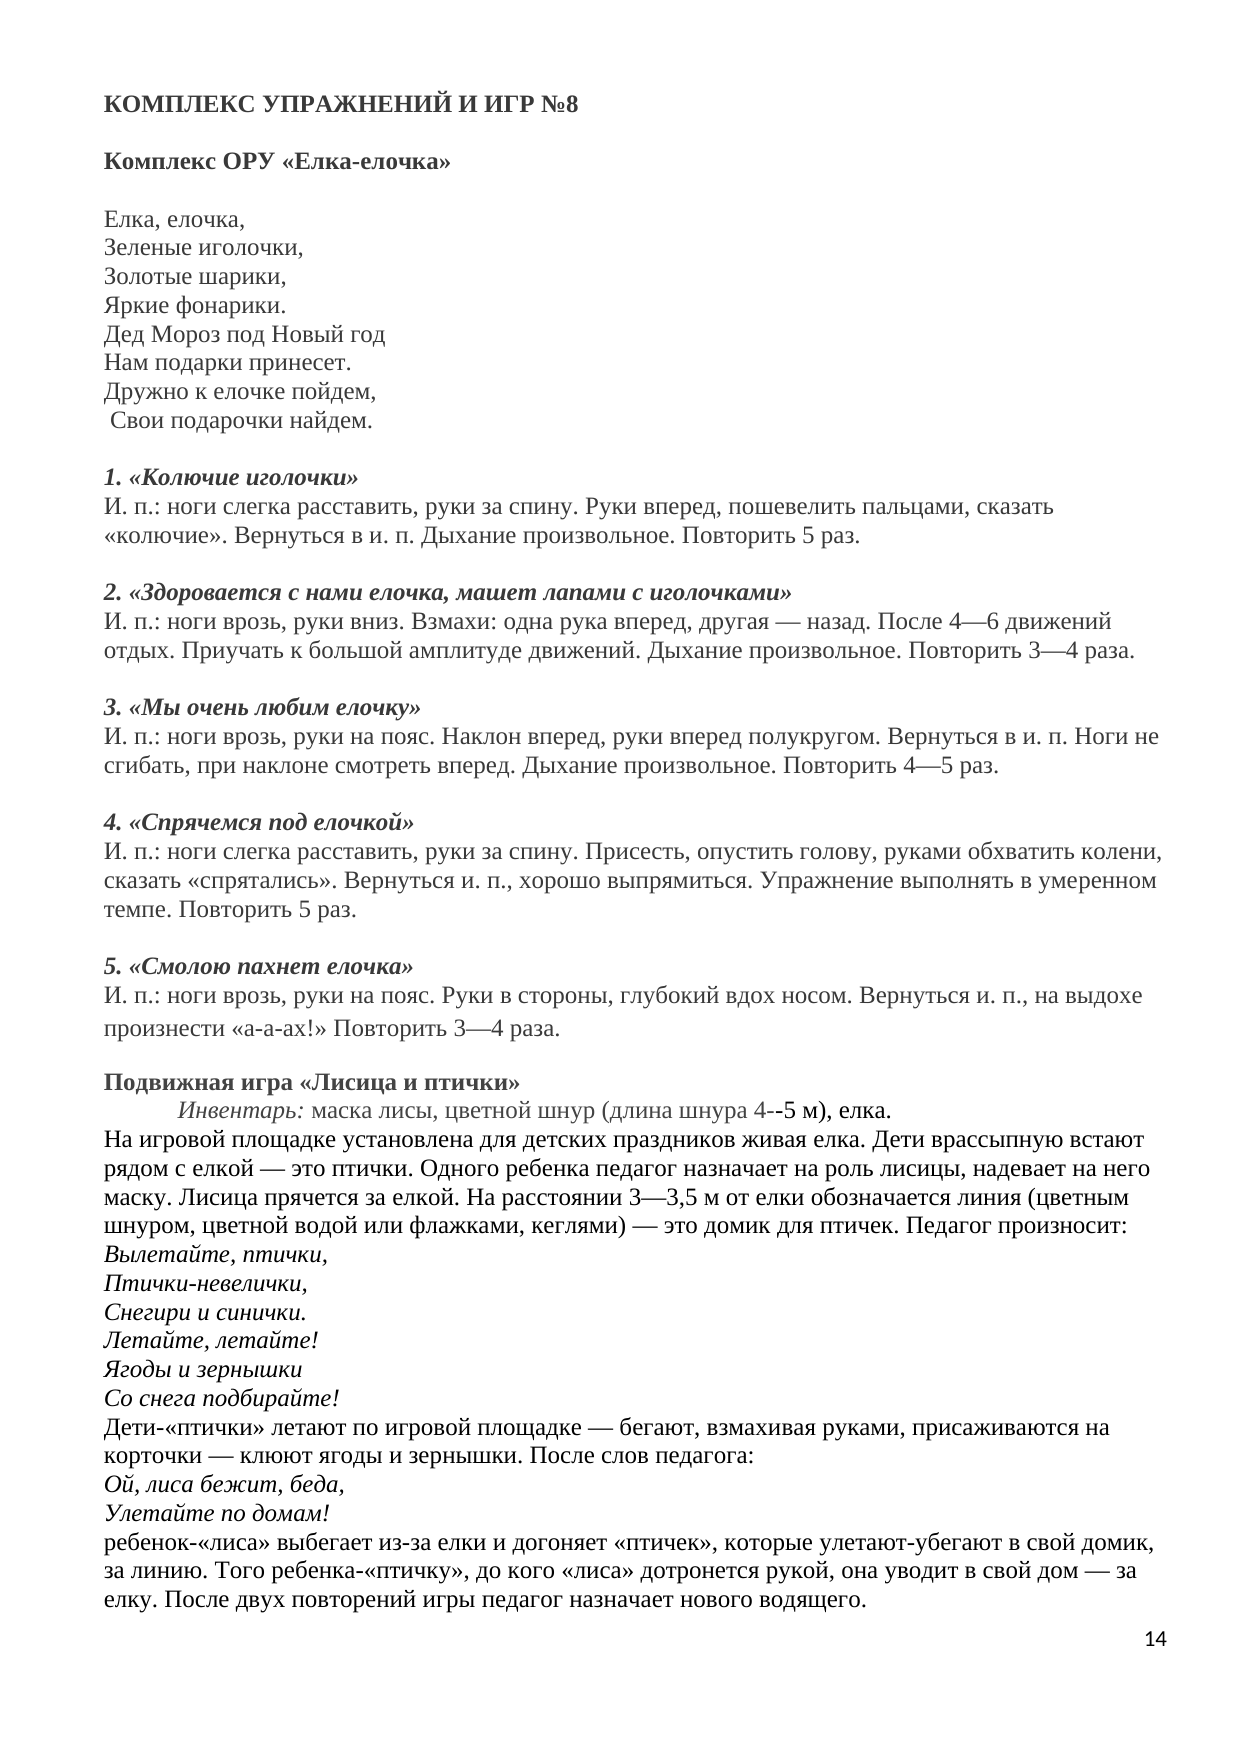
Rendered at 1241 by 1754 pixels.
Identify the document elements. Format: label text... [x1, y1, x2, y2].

text Зеленые иголочки, [103, 232, 1167, 261]
text Снегири и синички. [103, 1297, 1167, 1326]
text Подвижная игра «Лисица и птички» [103, 1067, 1167, 1096]
text Комплекс ОРУ «Елка-елочка» [103, 146, 1167, 175]
text 3. «Мы очень любим елочку» [103, 692, 1167, 721]
text КОМПЛЕКС УПРАЖНЕНИЙ И ИГР №8 [103, 89, 1167, 117]
text 2. «Здоровается с нами елочка, машет лапами с иголочками» [103, 577, 1167, 606]
text И. п.: ноги врозь, руки на пояс. Наклон вперед, руки вперед полукругом. Вернуться в и. п. Ноги не сгибать, при наклоне смотреть вперед. Дыхание произвольное. Повторить 4—5 раз. [103, 721, 1167, 779]
text Птички-невелички, [103, 1268, 1167, 1297]
text Золотые шарики, [103, 261, 1167, 290]
text Вылетайте, птички, [103, 1239, 1167, 1268]
text Дружно к елочке пойдем, [103, 376, 1167, 405]
text 4. «Спрячемся под елочкой» [103, 807, 1167, 836]
text И. п.: ноги слегка расставить, руки за спину. Присесть, опустить голову, руками обхватить колени, сказать «спрятались». Вернуться и. п., хорошо выпрямиться. Упражнение выполнять в умеренном темпе. Повторить 5 раз. [103, 836, 1167, 922]
text Ягоды и зернышки [103, 1354, 1167, 1383]
text Улетайте по домам! [103, 1498, 1167, 1527]
text На игровой площадке установлена для детских праздников живая елка. Дети врассыпную встают рядом с елкой — это птички. Одного ребенка педагог назначает на роль лисицы, надевает на него маску. Лисица прячется за елкой. На расстоянии 3—3,5 м от елки обозначается линия (цветным шнуром, цветной водой или флажками, кеглями) — это домик для птичек. Педагог произносит: [103, 1124, 1167, 1239]
text Дети-«птички» летают по игровой площадке — бегают, взмахивая руками, присаживаются на корточки — клюют ягоды и зернышки. После слов педагога: [103, 1412, 1167, 1469]
text Ой, лиса бежит, беда, [103, 1469, 1167, 1498]
text Летайте, летайте! [103, 1326, 1167, 1354]
text Свои подарочки найдем. [103, 405, 1167, 434]
text Со снега подбирайте! [103, 1383, 1167, 1412]
text 5. «Смолою пахнет елочка» [103, 951, 1167, 980]
text 1. «Колючие иголочки» [103, 462, 1167, 491]
text И. п.: ноги врозь, руки на пояс. Руки в стороны, глубокий вдох носом. Вернуться и. п., на выдохе произнести «а-а-ах!» Повторить 3—4 раза. [103, 980, 1167, 1042]
text Нам подарки принесет. [103, 347, 1167, 376]
text И. п.: ноги врозь, руки вниз. Взмахи: одна рука вперед, другая — назад. После 4—6 движений отдых. Приучать к большой амплитуде движений. Дыхание произвольное. Повторить 3—4 раза. [103, 606, 1167, 664]
text Инвентарь: маска лисы, цветной шнур (длина шнура 4--5 м), елка. [103, 1096, 1167, 1124]
text ребенок-«лиса» выбегает из-за елки и догоняет «птичек», которые улетают-убегают в свой домик, за линию. Того ребенка-«птичку», до кого «лиса» дотронется рукой, она уводит в свой дом — за елку. После двух повторений игры педагог назначает нового водящего. [103, 1527, 1167, 1613]
text Елка, елочка, [103, 204, 1167, 232]
text И. п.: ноги слегка расставить, руки за спину. Руки вперед, пошевелить пальцами, сказать «колючие». Вернуться в и. п. Дыхание произвольное. Повторить 5 раз. [103, 491, 1167, 549]
text Дед Мороз под Новый год [103, 319, 1167, 347]
text Яркие фонарики. [103, 290, 1167, 319]
